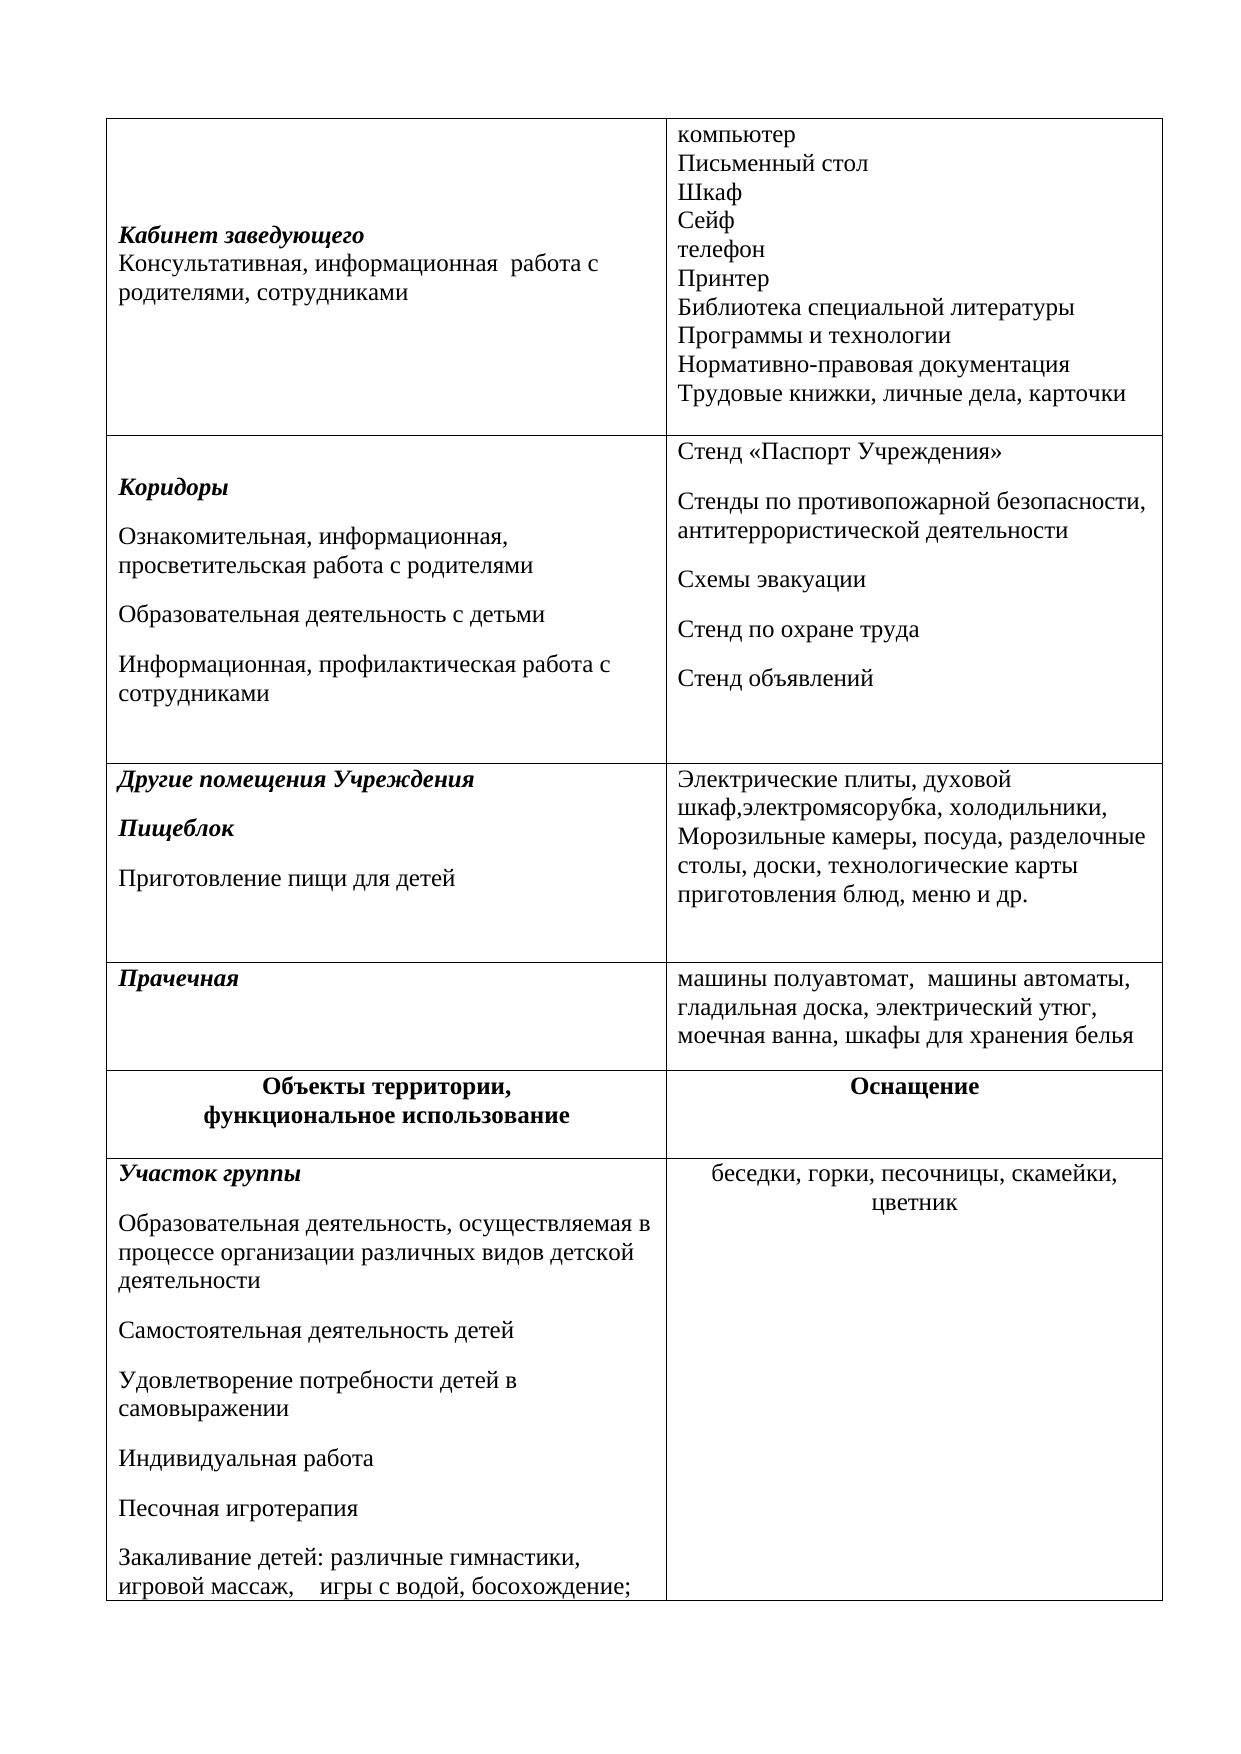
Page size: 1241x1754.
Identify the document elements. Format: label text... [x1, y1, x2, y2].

table_cell Коридоры Ознакомительная, информационная, просветительская работа с родителями Образовательная деятельность с детьми Информационная, профилактическая работа с сотрудниками [107, 436, 666, 763]
table_cell Другие помещения Учреждения Пищеблок Приготовление пищи для детей [107, 764, 666, 962]
table_cell машины полуавтомат, машины автоматы, гладильная доска, электрический утюг, моечная ванна, шкафы для хранения белья [667, 963, 1162, 1070]
table_cell Стенд «Паспорт Учреждения» Стенды по противопожарной безопасности, антитеррористической деятельности Схемы эвакуации Стенд по охране труда Стенд объявлений [667, 436, 1162, 763]
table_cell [107, 1159, 666, 1600]
table_cell Объекты территории, функциональное использование [107, 1071, 666, 1157]
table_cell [667, 1159, 1162, 1600]
table_cell Электрические плиты, духовой шкаф,электромясорубка, холодильники, Морозильные камеры, посуда, разделочные столы, доски, технологические карты приготовления блюд, меню и др. [667, 764, 1162, 962]
table_cell компьютер Письменный стол Шкаф Сейф телефон Принтер Библиотека специальной литературы Программы и технологии Нормативно-правовая документация Трудовые книжки, личные дела, карточки [667, 119, 1162, 435]
table_cell Прачечная [107, 963, 666, 1070]
table_cell Оснащение [667, 1071, 1162, 1157]
table_cell Кабинет заведующего Консультативная, информационная работа с родителями, сотрудниками [107, 119, 666, 435]
